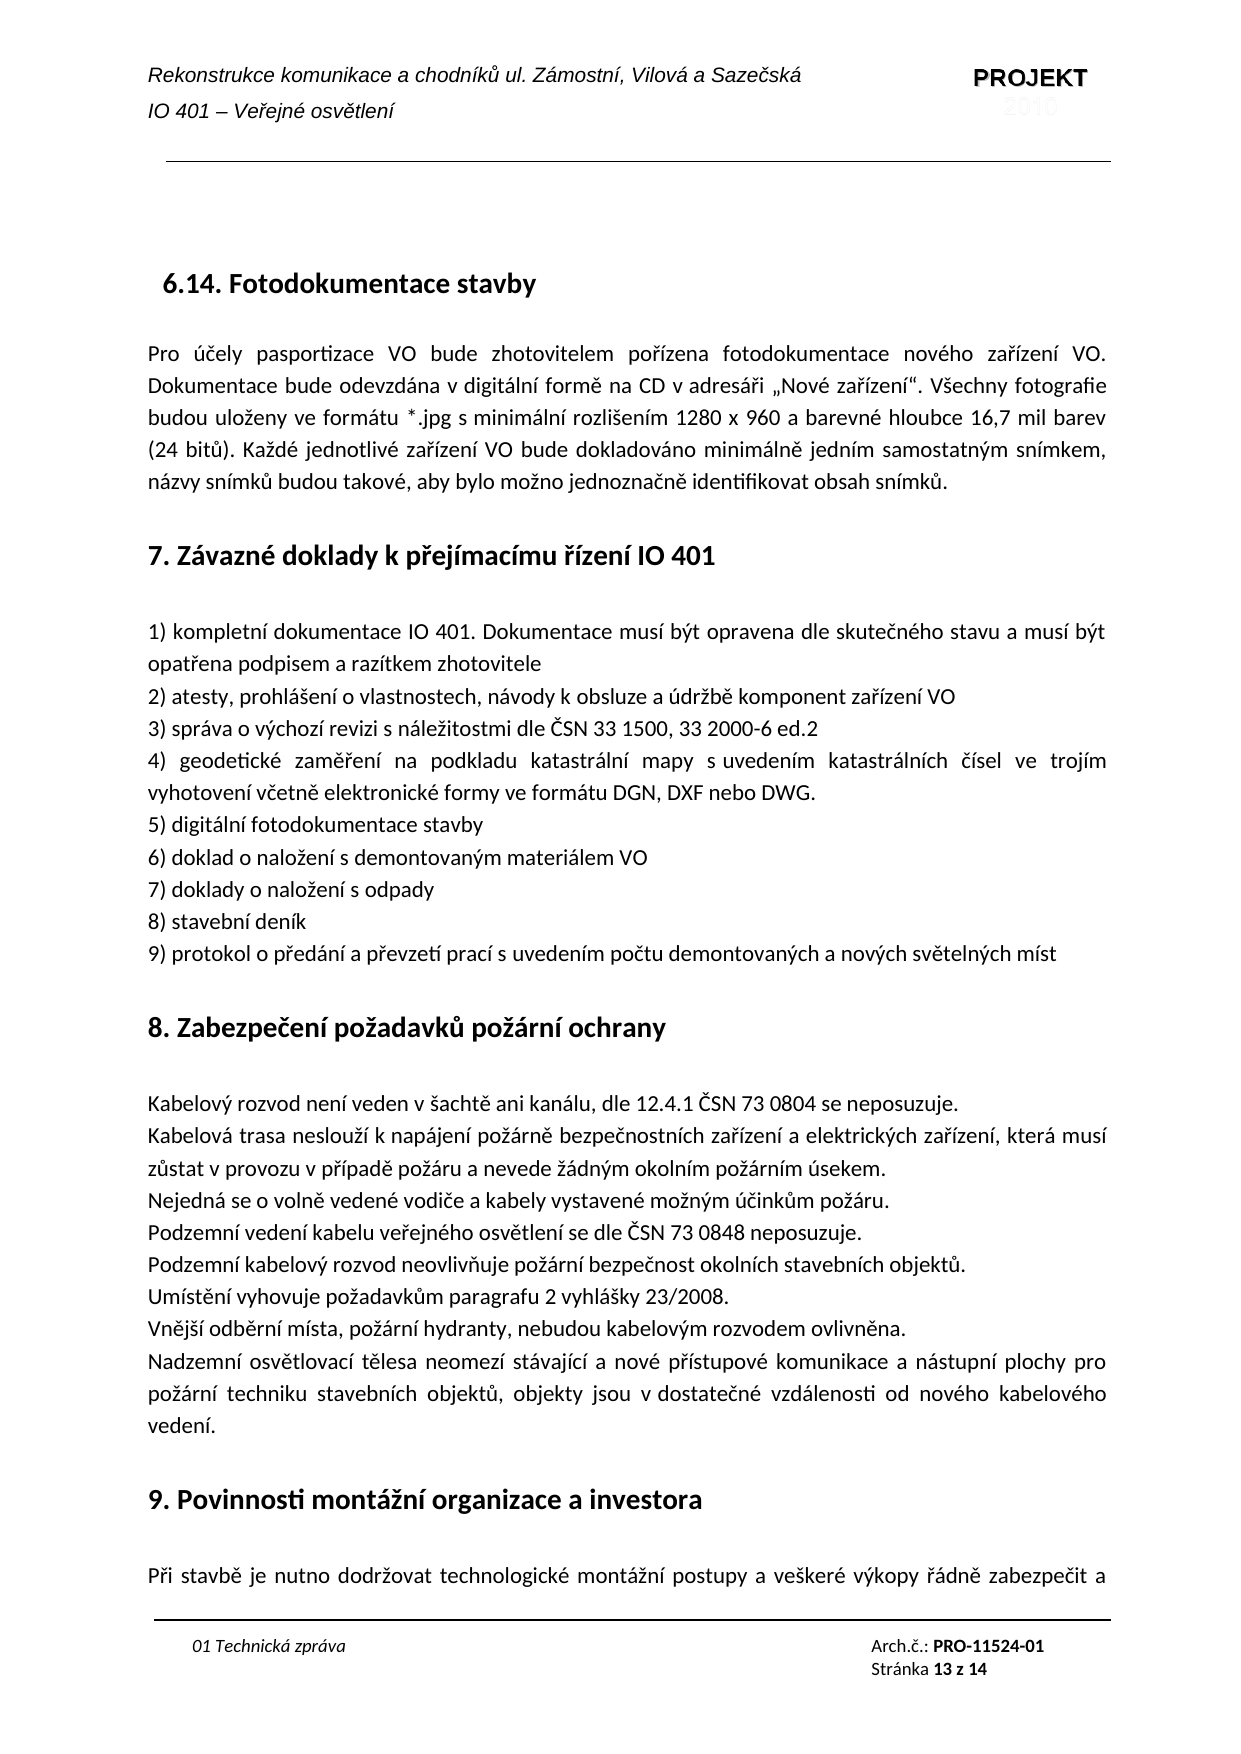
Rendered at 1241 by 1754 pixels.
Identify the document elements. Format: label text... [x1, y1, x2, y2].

text Nadzemní osvětlovací tělesa neomezí stávající a nové přístupové komunikace a nástupní plochy pro požární techniku stavebních objektů, objekty jsou v dostatečné vzdálenosti od nového kabelového vedení. [148, 1347, 1107, 1439]
text 6) doklad o naložení s demontovaným materiálem VO [148, 843, 1107, 871]
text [148, 1561, 1107, 1589]
text Vnější odběrní místa, požární hydranty, nebudou kabelovým rozvodem ovlivněna. [148, 1314, 1107, 1343]
text Pro účely pasportizace VO bude zhotovitelem pořízena fotodokumentace nového zařízení VO. Dokumentace bude odevzdána v digitální formě na CD v adresáři „Nové zařízení“. Všechny fotografie budou uloženy ve formátu *.jpg s minimální rozlišením 1280 x 960 a barevné hloubce 16,7 mil barev (24 bitů). Každé jednotlivé zařízení VO bude dokladováno minimálně jedním samostatným snímkem, názvy snímků budou takové, aby bylo možno jednoznačně identifikovat obsah snímků. [148, 339, 1107, 495]
text 9) protokol o předání a převzetí prací s uvedením počtu demontovaných a nových světelných míst [148, 939, 1107, 967]
text Nejedná se o volně vedené vodiče a kabely vystavené možným účinkům požáru. [148, 1186, 1107, 1214]
text 8) stavební deník [148, 907, 1107, 935]
text Umístění vyhovuje požadavkům paragrafu 2 vyhlášky 23/2008. [148, 1282, 1107, 1310]
subtitle Zabezpečení požadavků požární ochrany [148, 1009, 1107, 1044]
subtitle Závazné doklady k přejímacímu řízení IO 401 [148, 537, 1107, 573]
subtitle Fotodokumentace stavby [162, 266, 1107, 301]
text 1) kompletní dokumentace IO 401. Dokumentace musí být opravena dle skutečného stavu a musí být opatřena podpisem a razítkem zhotovitele [148, 617, 1107, 678]
text Podzemní vedení kabelu veřejného osvětlení se dle ČSN 73 0848 neposuzuje. [148, 1218, 1107, 1246]
text Kabelový rozvod není veden v šachtě ani kanálu, dle 12.4.1 ČSN 73 0804 se neposuzuje. [148, 1089, 1107, 1117]
text 2) atesty, prohlášení o vlastnostech, návody k obsluze a údržbě komponent zařízení VO [148, 682, 1107, 710]
text 7) doklady o naložení s odpady [148, 875, 1107, 903]
text 5) digitální fotodokumentace stavby [148, 811, 1107, 838]
text Kabelová trasa neslouží k napájení požárně bezpečnostních zařízení a elektrických zařízení, která musí zůstat v provozu v případě požáru a nevede žádným okolním požárním úsekem. [148, 1121, 1107, 1182]
text 4) geodetické zaměření na podkladu katastrální mapy s uvedením katastrálních čísel ve trojím vyhotovení včetně elektronické formy ve formátu DGN, DXF nebo DWG. [148, 746, 1107, 806]
text 3) správa o výchozí revizi s náležitostmi dle ČSN 33 1500, 33 2000-6 ed.2 [148, 714, 1107, 742]
text Podzemní kabelový rozvod neovlivňuje požární bezpečnost okolních stavebních objektů. [148, 1250, 1107, 1278]
subtitle Povinnosti montážní organizace a investora [148, 1481, 1107, 1516]
